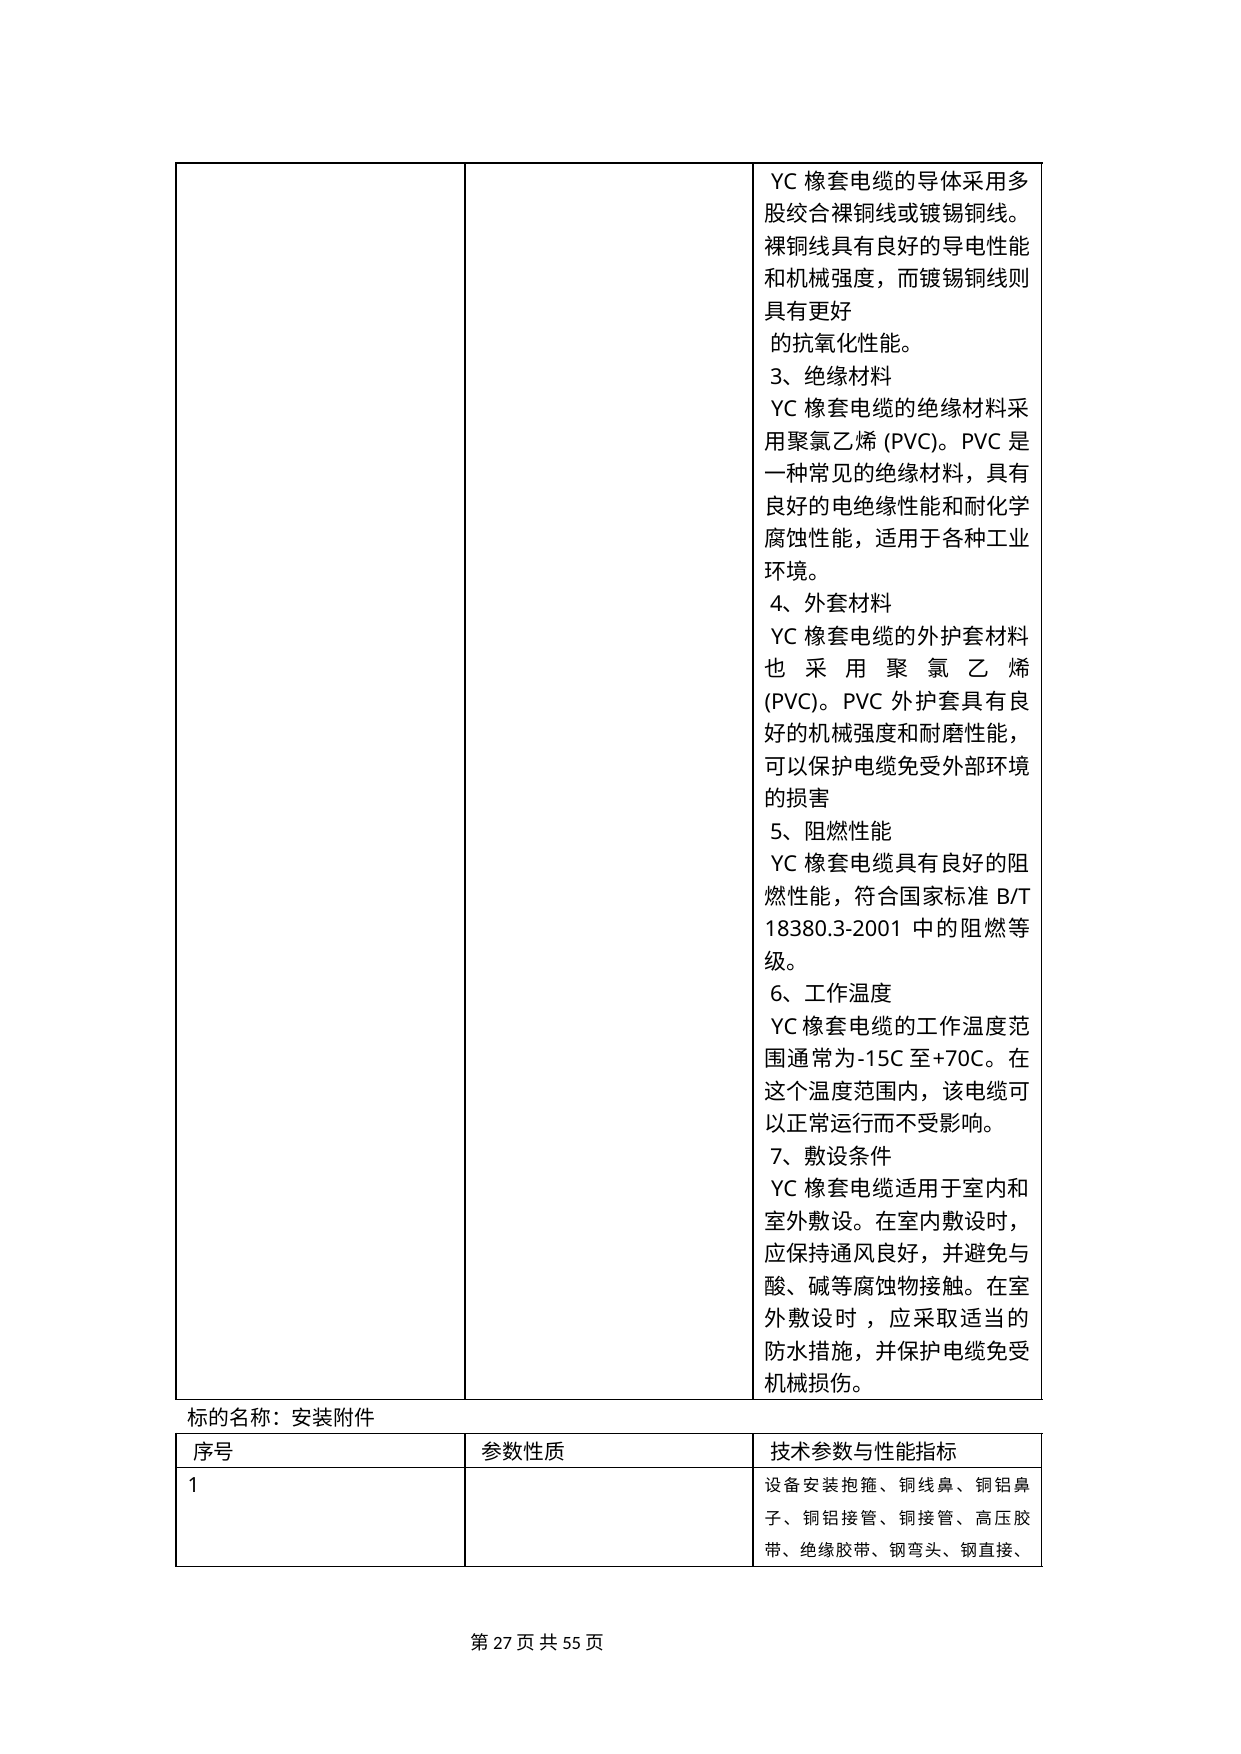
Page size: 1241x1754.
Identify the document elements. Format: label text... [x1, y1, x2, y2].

text 标的名称：安装附件 [187, 1400, 1053, 1433]
table_cell 1 [177, 1468, 464, 1566]
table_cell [754, 1468, 1041, 1566]
table_cell 1 [177, 164, 464, 1398]
table_cell [466, 1468, 752, 1566]
table_header 参数性质 [466, 1434, 752, 1467]
table_header 序号 [177, 1434, 464, 1467]
table_header 技术参数与性能指标 [754, 1434, 1041, 1467]
table_cell [466, 164, 752, 1398]
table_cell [754, 164, 1041, 1398]
